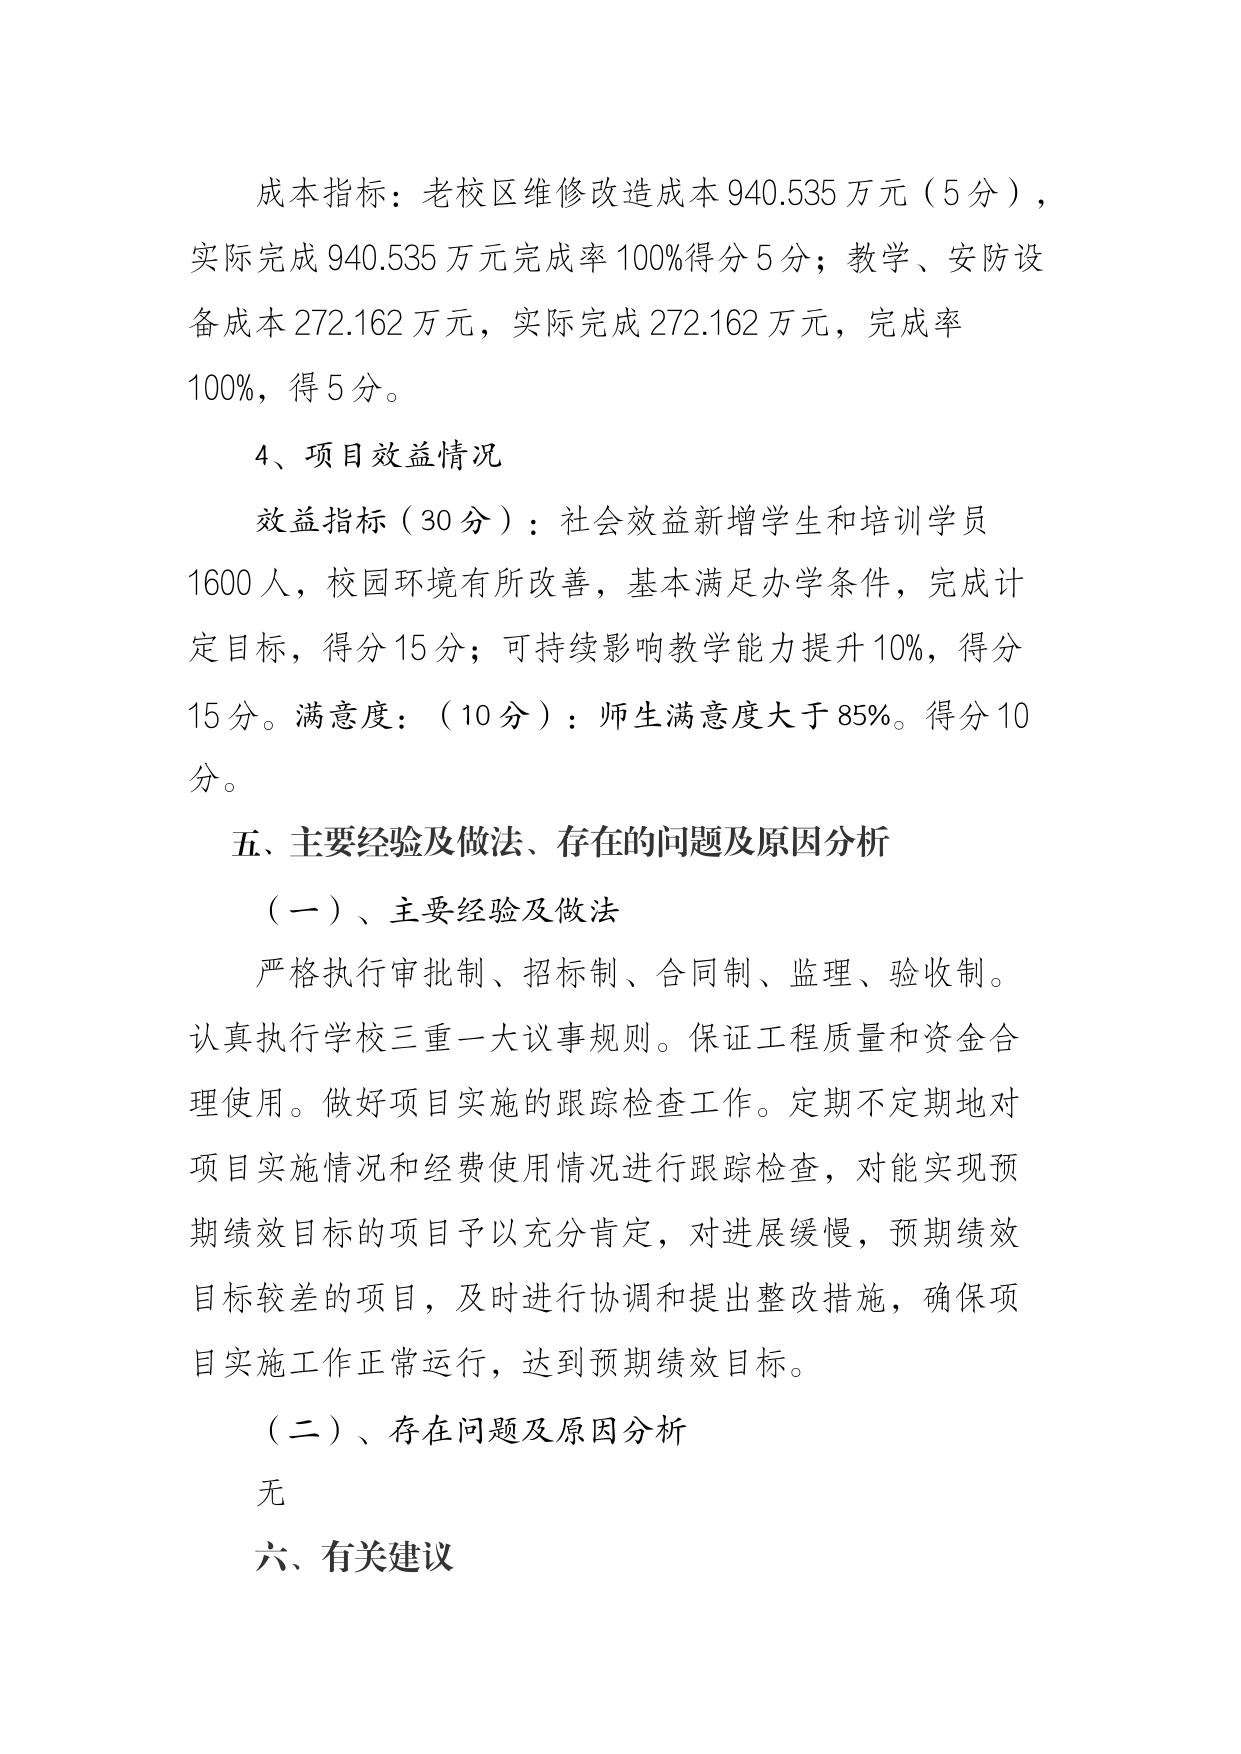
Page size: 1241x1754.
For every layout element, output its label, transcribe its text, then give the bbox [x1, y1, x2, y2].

list 、存在问题及原因分析 [187, 1397, 1053, 1462]
text 效益指标（30分）：社会效益新增学生和培训学员1600人，校园环境有所改善，基本满足办学条件，完成计定目标，得分15分；可持续影响教学能力提升10%，得分15分。满意度：（10分）：师生满意度大于85%。得分10分。 [187, 487, 1053, 812]
text 4、项目效益情况 [187, 422, 1053, 487]
text 六、有关建议 [187, 1527, 1053, 1592]
text （一）、主要经验及做法 [187, 877, 1053, 942]
text 无 [187, 1462, 1053, 1527]
text 五、主要经验及做法、存在的问题及原因分析 [231, 812, 1053, 877]
text 成本指标：老校区维修改造成本940.535万元（5分），实际完成940.535万元完成率100%得分5分；教学、安防设备成本272.162万元，实际完成272.162万元，完成率100%，得5分。 [187, 162, 1053, 422]
text 严格执行审批制、招标制、合同制、监理、验收制。认真执行学校三重一大议事规则。保证工程质量和资金合理使用。做好项目实施的跟踪检查工作。定期不定期地对项目实施情况和经费使用情况进行跟踪检查，对能实现预期绩效目标的项目予以充分肯定，对进展缓慢，预期绩效目标较差的项目，及时进行协调和提出整改措施，确保项目实施工作正常运行，达到预期绩效目标。 [187, 942, 1053, 1397]
